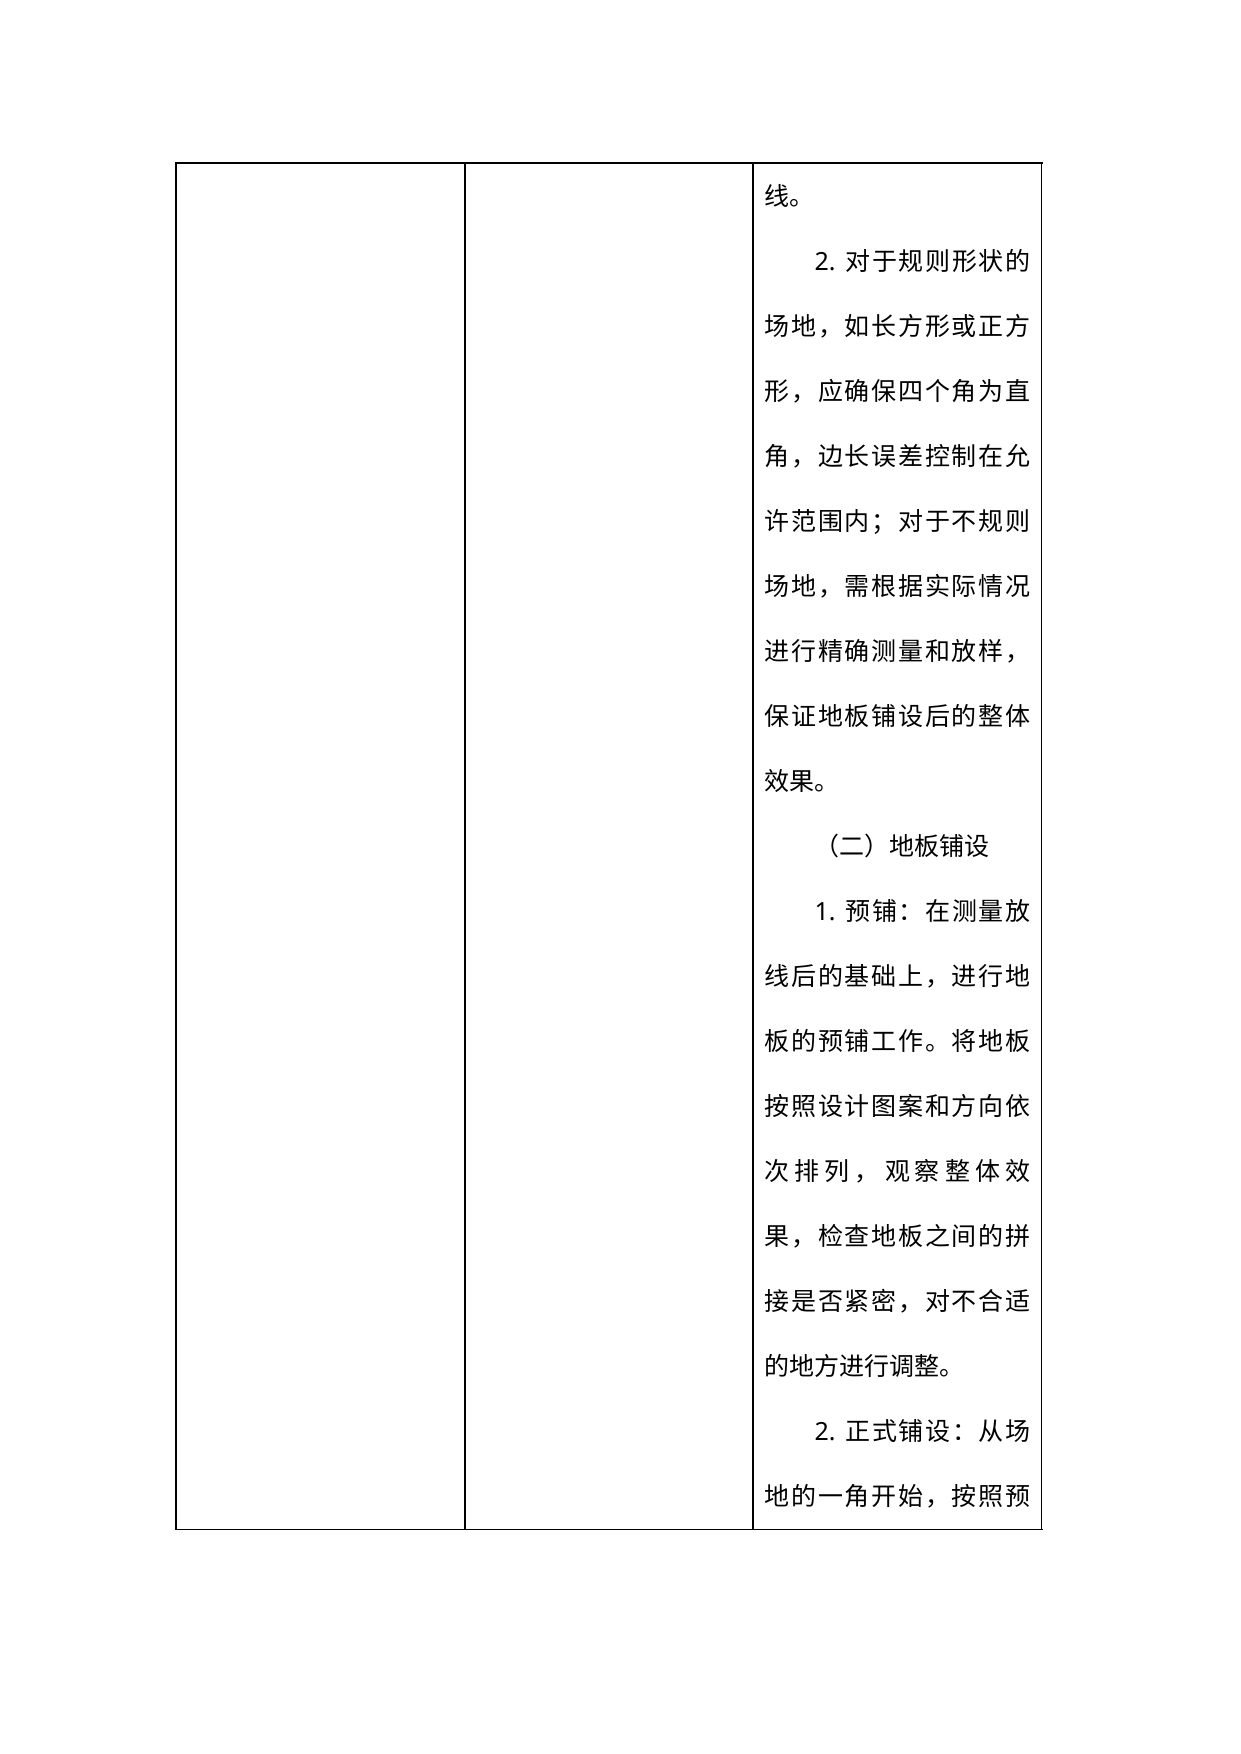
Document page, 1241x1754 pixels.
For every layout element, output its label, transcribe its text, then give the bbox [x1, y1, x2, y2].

table_cell 1 [177, 164, 464, 1528]
table_cell [466, 164, 752, 1528]
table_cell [754, 164, 1041, 1528]
